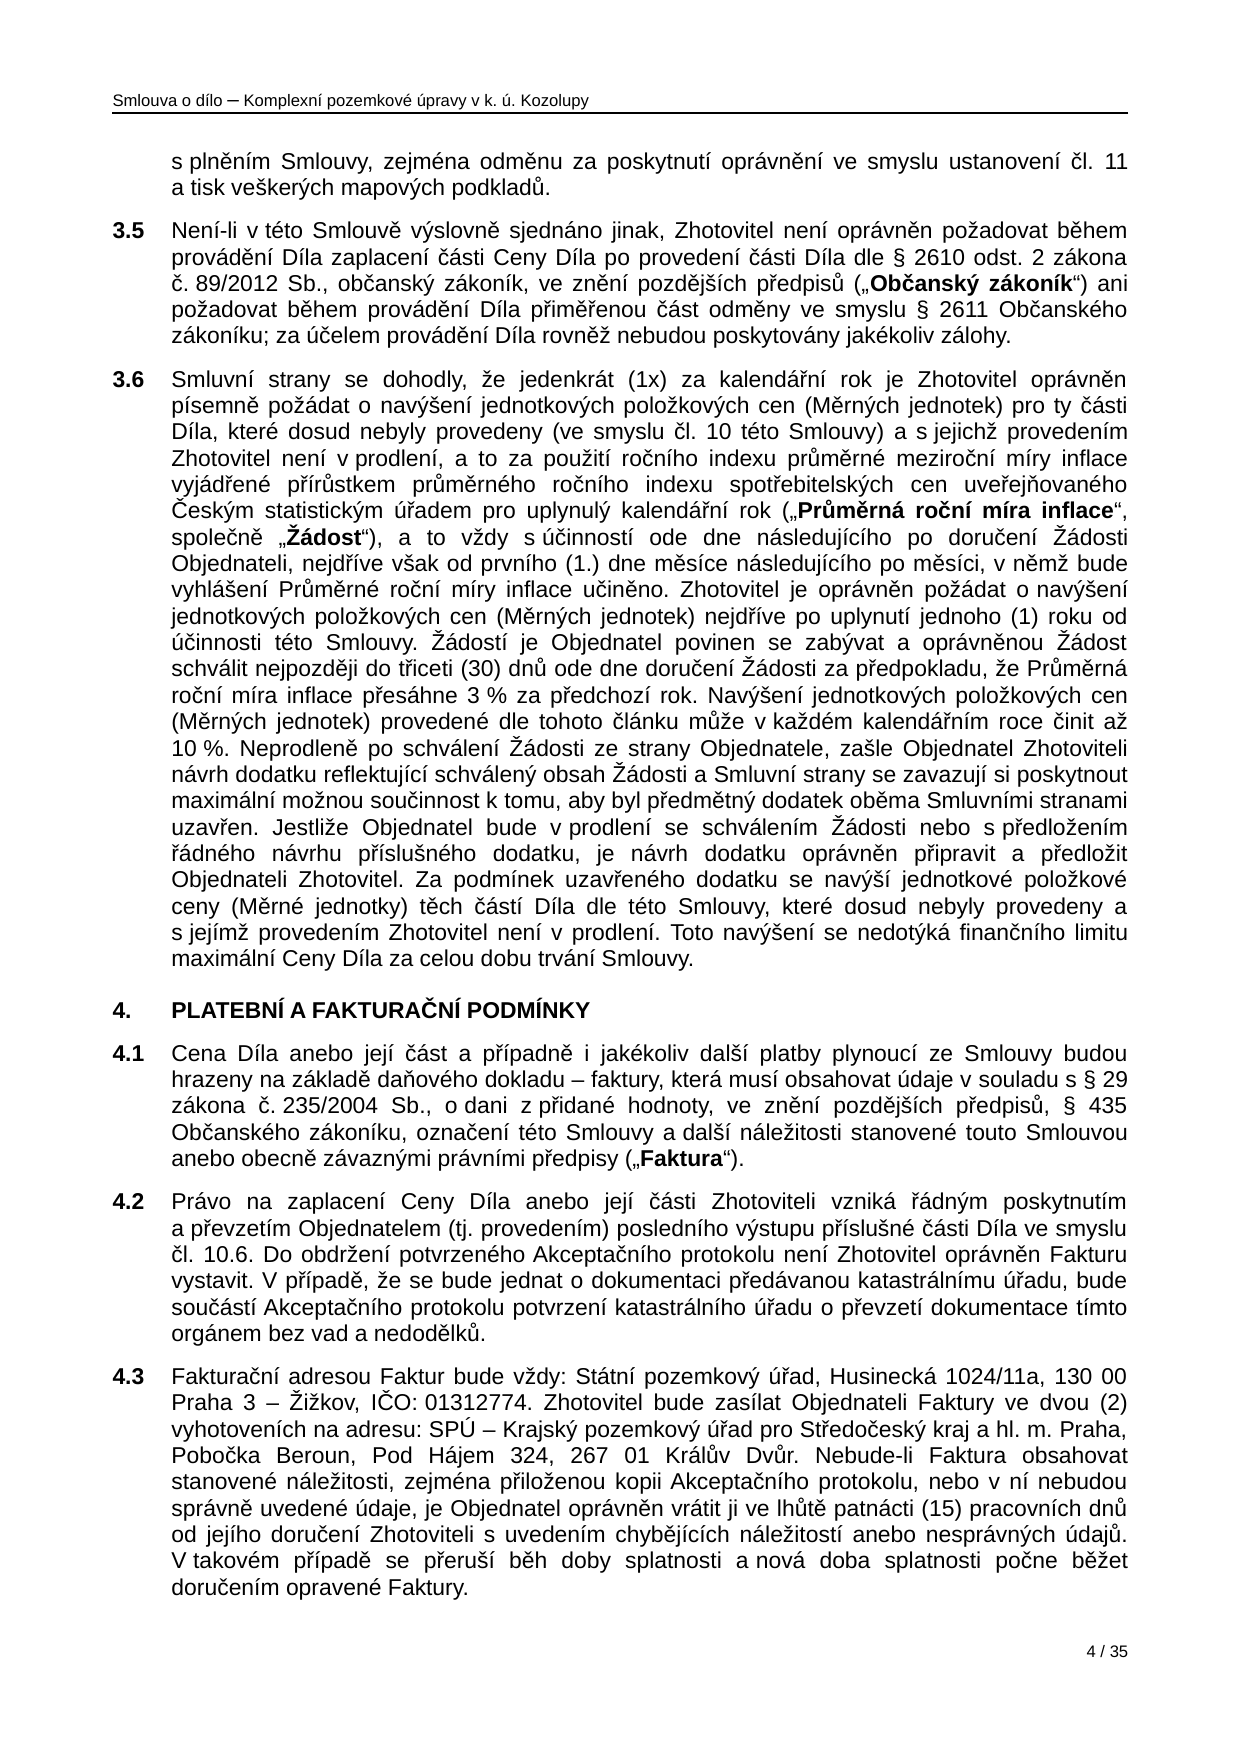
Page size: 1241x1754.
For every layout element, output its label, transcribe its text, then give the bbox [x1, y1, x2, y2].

text Není-li v této Smlouvě výslovně sjednáno jinak, Zhotovitel není oprávněn požadovat během provádění Díla zaplacení části Ceny Díla po provedení části Díla dle § 2610 odst. 2 zákona č. 89/2012 Sb., občanský zákoník, ve znění pozdějších předpisů („Občanský zákoník“) ani požadovat během provádění Díla přiměřenou část odměny ve smyslu § 2611 Občanského zákoníku; za účelem provádění Díla rovněž nebudou poskytovány jakékoliv zálohy. [112, 217, 1128, 349]
text Právo na zaplacení Ceny Díla anebo její části Zhotoviteli vzniká řádným poskytnutím a převzetím Objednatelem (tj. provedením) posledního výstupu příslušné části Díla ve smyslu čl. 10.6. Do obdržení potvrzeného Akceptačního protokolu není Zhotovitel oprávněn Fakturu vystavit. V případě, že se bude jednat o dokumentaci předávanou katastrálnímu úřadu, bude součástí Akceptačního protokolu potvrzení katastrálního úřadu o převzetí dokumentace tímto orgánem bez vad a nedodělků. [112, 1188, 1128, 1346]
text Cena Díla anebo její část a případně i jakékoliv další platby plynoucí ze Smlouvy budou hrazeny na základě daňového dokladu – faktury, která musí obsahovat údaje v souladu s § 29 zákona č. 235/2004 Sb., o dani z přidané hodnoty, ve znění pozdějších předpisů, § 435 Občanského zákoníku, označení této Smlouvy a další náležitosti stanovené touto Smlouvou anebo obecně závaznými právními předpisy („Faktura“). [112, 1040, 1128, 1171]
text Fakturační adresou Faktur bude vždy: Státní pozemkový úřad, Husinecká 1024/11a, 130 00 Praha 3 – Žižkov, IČO: 01312774. Zhotovitel bude zasílat Objednateli Faktury ve dvou (2) vyhotoveních na adresu: SPÚ – Krajský pozemkový úřad pro Středočeský kraj a hl. m. Praha, Pobočka Beroun, Pod Hájem 324, 267 01 Králův Dvůr. Nebude-li Faktura obsahovat stanovené náležitosti, zejména přiloženou kopii Akceptačního protokolu, nebo v ní nebudou správně uvedené údaje, je Objednatel oprávněn vrátit ji ve lhůtě patnácti (15) pracovních dnů od jejího doručení Zhotoviteli s uvedením chybějících náležitostí anebo nesprávných údajů. V takovém případě se přeruší běh doby splatnosti a nová doba splatnosti počne běžet doručením opravené Faktury. [112, 1363, 1128, 1600]
text Smluvní strany se dohodly, že jedenkrát (1x) za kalendářní rok je Zhotovitel oprávněn písemně požádat o navýšení jednotkových položkových cen (Měrných jednotek) pro ty části Díla, které dosud nebyly provedeny (ve smyslu čl. 10 této Smlouvy) a s jejichž provedením Zhotovitel není v prodlení, a to za použití ročního indexu průměrné meziroční míry inflace vyjádřené přírůstkem průměrného ročního indexu spotřebitelských cen uveřejňovaného Českým statistickým úřadem pro uplynulý kalendářní rok („Průměrná roční míra inflace“, společně „Žádost“), a to vždy s účinností ode dne následujícího po doručení Žádosti Objednateli, nejdříve však od prvního (1.) dne měsíce následujícího po měsíci, v němž bude vyhlášení Průměrné roční míry inflace učiněno. Zhotovitel je oprávněn požádat o navýšení jednotkových položkových cen (Měrných jednotek) nejdříve po uplynutí jednoho (1) roku od účinnosti této Smlouvy. Žádostí je Objednatel povinen se zabývat a oprávněnou Žádost schválit nejpozději do třiceti (30) dnů ode dne doručení Žádosti za předpokladu, že Průměrná roční míra inflace přesáhne 3 % za předchozí rok. Navýšení jednotkových položkových cen (Měrných jednotek) provedené dle tohoto článku může v každém kalendářním roce činit až 10 %. Neprodleně po schválení Žádosti ze strany Objednatele, zašle Objednatel Zhotoviteli návrh dodatku reflektující schválený obsah Žádosti a Smluvní strany se zavazují si poskytnout maximální možnou součinnost k tomu, aby byl předmětný dodatek oběma Smluvními stranami uzavřen. Jestliže Objednatel bude v prodlení se schválením Žádosti nebo s předložením řádného návrhu příslušného dodatku, je návrh dodatku oprávněn připravit a předložit Objednateli Zhotovitel. Za podmínek uzavřeného dodatku se navýší jednotkové položkové ceny (Měrné jednotky) těch částí Díla dle této Smlouvy, které dosud nebyly provedeny a s jejímž provedením Zhotovitel není v prodlení. Toto navýšení se nedotýká finančního limitu maximální Ceny Díla za celou dobu trvání Smlouvy. [112, 366, 1128, 972]
text Platební a fakturační podmínky [112, 997, 1128, 1023]
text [112, 148, 1128, 200]
